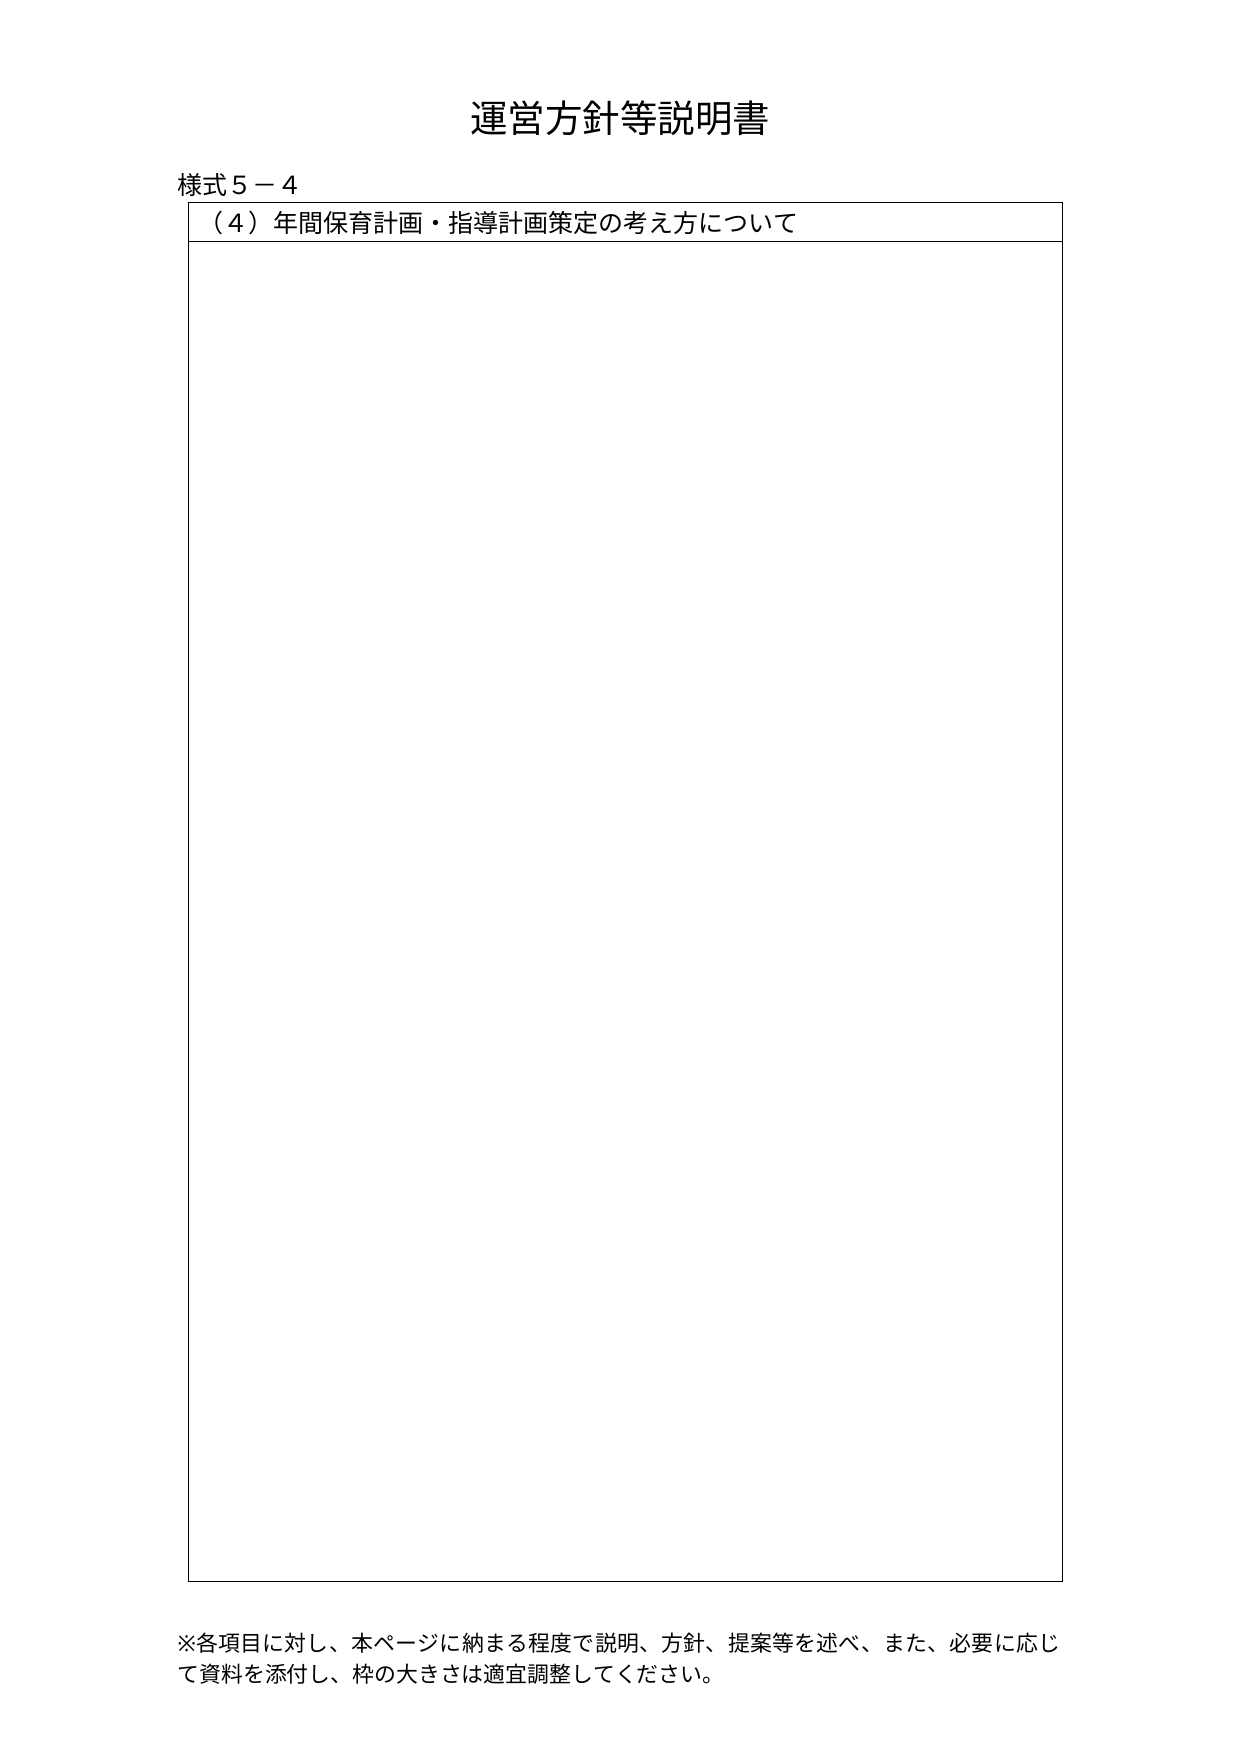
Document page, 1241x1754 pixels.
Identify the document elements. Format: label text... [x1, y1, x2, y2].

text 様式５－４ [177, 164, 1063, 202]
table_cell [189, 242, 1062, 1581]
table_header （４）年間保育計画・指導計画策定の考え方について [189, 203, 1062, 241]
